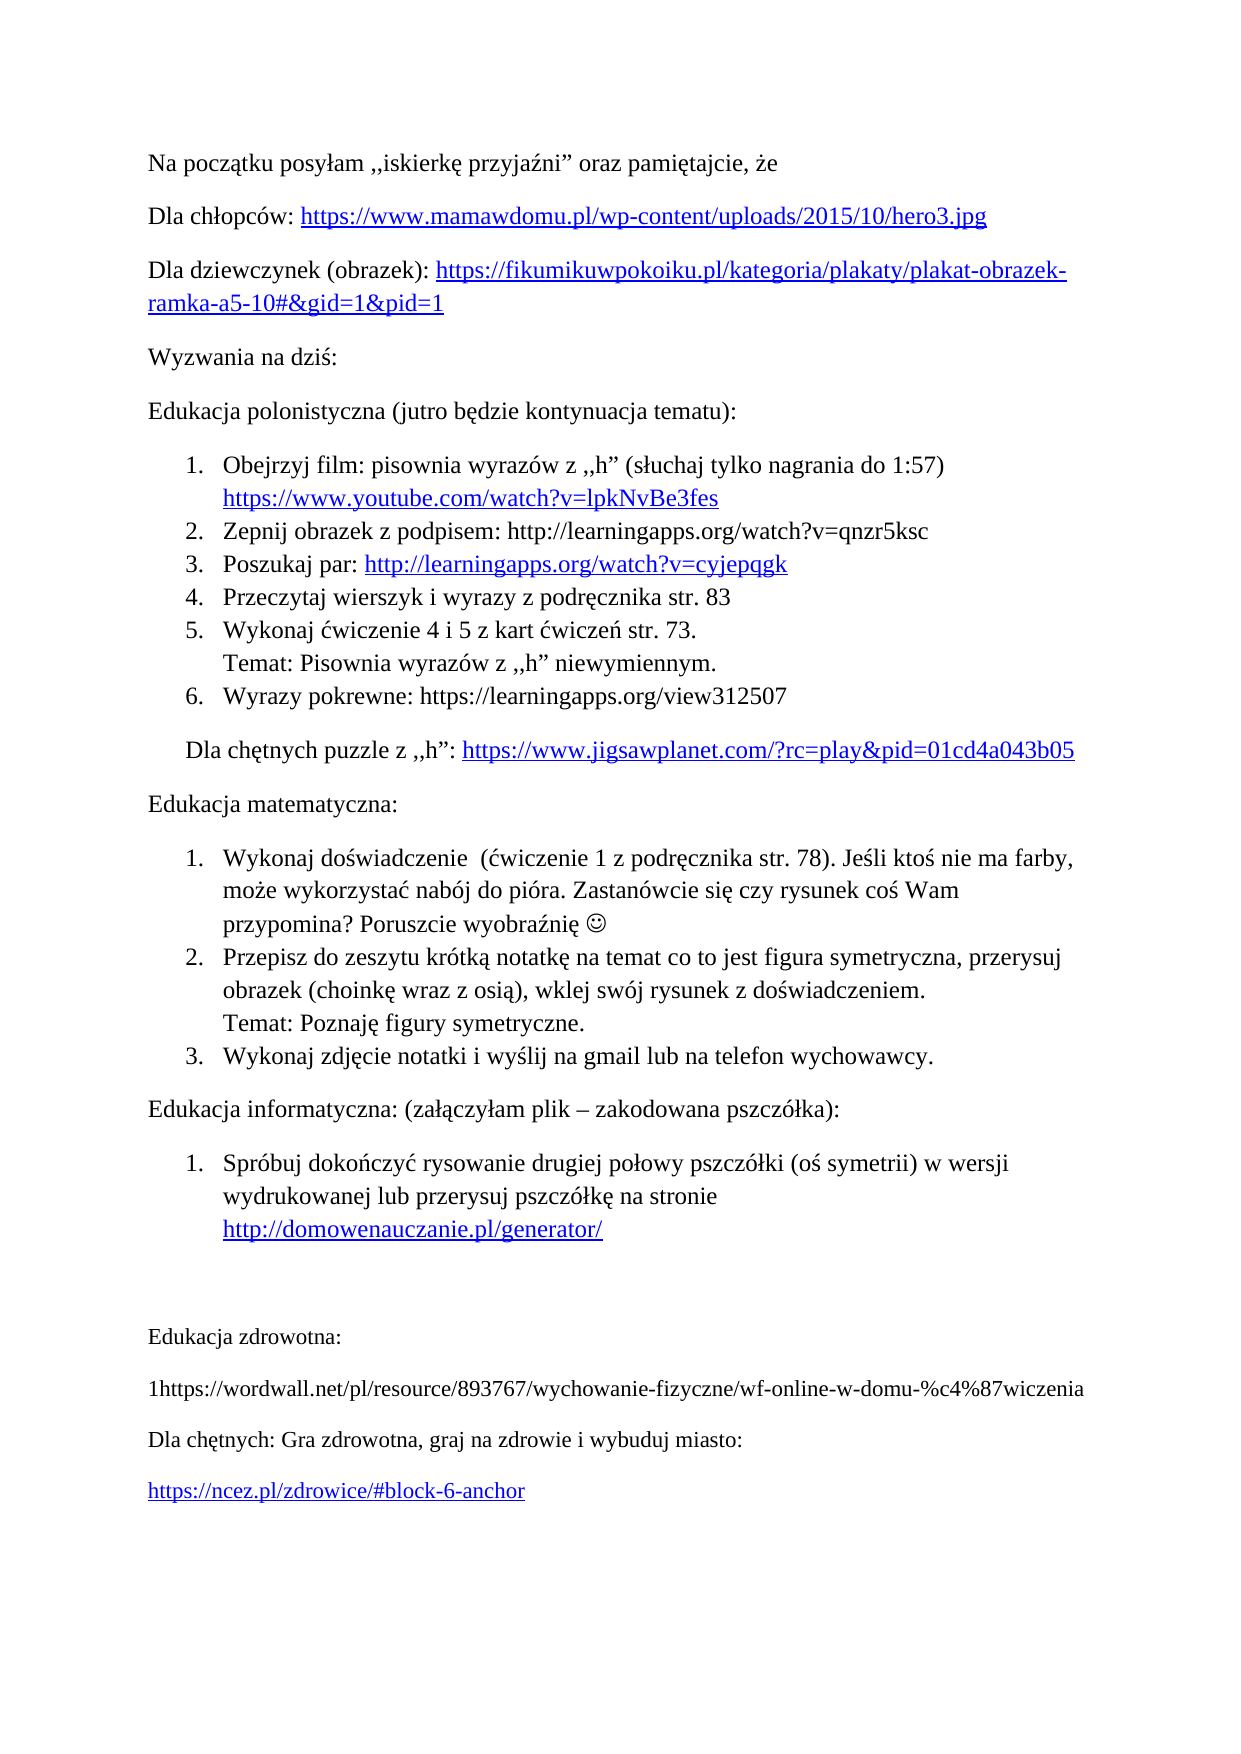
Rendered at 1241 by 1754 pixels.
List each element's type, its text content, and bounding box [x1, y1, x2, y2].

list Wyrazy pokrewne: https://learningapps.org/view312507 [185, 681, 1093, 710]
text Dla chętnych: Gra zdrowotna, graj na zdrowie i wybuduj miasto: [148, 1426, 1093, 1453]
list Przeczytaj wierszyk i wyrazy z podręcznika str. 83 [185, 582, 1093, 611]
text Dla chętnych puzzle z ,,h”: https://www.jigsawplanet.com/?rc=play&pid=01cd4a043b05 [185, 735, 1093, 764]
list Wykonaj ćwiczenie 4 i 5 z kart ćwiczeń str. 73. [185, 615, 1093, 644]
text Na początku posyłam ,,iskierkę przyjaźni” oraz pamiętajcie, że [148, 148, 1093, 176]
text Edukacja polonistyczna (jutro będzie kontynuacja tematu): [148, 396, 1093, 425]
text https://ncez.pl/zdrowice/#block-6-anchor [148, 1477, 1093, 1504]
list Zepnij obrazek z podpisem: http://learningapps.org/watch?v=qnzr5ksc [185, 516, 1093, 545]
text Dla chłopców: https://www.mamawdomu.pl/wp-content/uploads/2015/10/hero3.jpg [148, 201, 1093, 230]
text Edukacja informatyczna: (załączyłam plik – zakodowana pszczółka): [148, 1094, 1093, 1123]
list Wykonaj zdjęcie notatki i wyślij na gmail lub na telefon wychowawcy. [185, 1041, 1093, 1069]
text 1https://wordwall.net/pl/resource/893767/wychowanie-fizyczne/wf-online-w-domu-%c4%87wiczenia [148, 1375, 1093, 1402]
list Obejrzyj film: pisownia wyrazów z ,,h” (słuchaj tylko nagrania do 1:57) [185, 450, 1093, 479]
list Temat: Pisownia wyrazów z ,,h” niewymiennym. [223, 648, 1093, 677]
text Wyzwania na dziś: [148, 342, 1093, 371]
list Spróbuj dokończyć rysowanie drugiej połowy pszczółki (oś symetrii) w wersji wydrukowanej lub przerysuj pszczółkę na stronie http://domowenauczanie.pl/generator/ [185, 1148, 1093, 1243]
text Edukacja zdrowotna: [148, 1322, 1093, 1350]
list https://www.youtube.com/watch?v=lpkNvBe3fes [223, 483, 1093, 512]
text Edukacja matematyczna: [148, 789, 1093, 817]
list Temat: Poznaję figury symetryczne. [223, 1008, 1093, 1036]
list Przepisz do zeszytu krótką notatkę na temat co to jest figura symetryczna, przerysuj obrazek (choinkę wraz z osią), wklej swój rysunek z doświadczeniem. [185, 942, 1093, 1003]
text Dla dziewczynek (obrazek): https://fikumikuwpokoiku.pl/kategoria/plakaty/plakat-obrazek-ramka-a5-10#&gid=1&pid=1 [148, 255, 1093, 317]
list Poszukaj par: http://learningapps.org/watch?v=cyjepqgk [185, 549, 1093, 578]
list Wykonaj doświadczenie (ćwiczenie 1 z podręcznika str. 78). Jeśli ktoś nie ma farby, może wykorzystać nabój do pióra. Zastanówcie się czy rysunek coś Wam przypomina? Poruszcie wyobraźnię [185, 843, 1093, 937]
